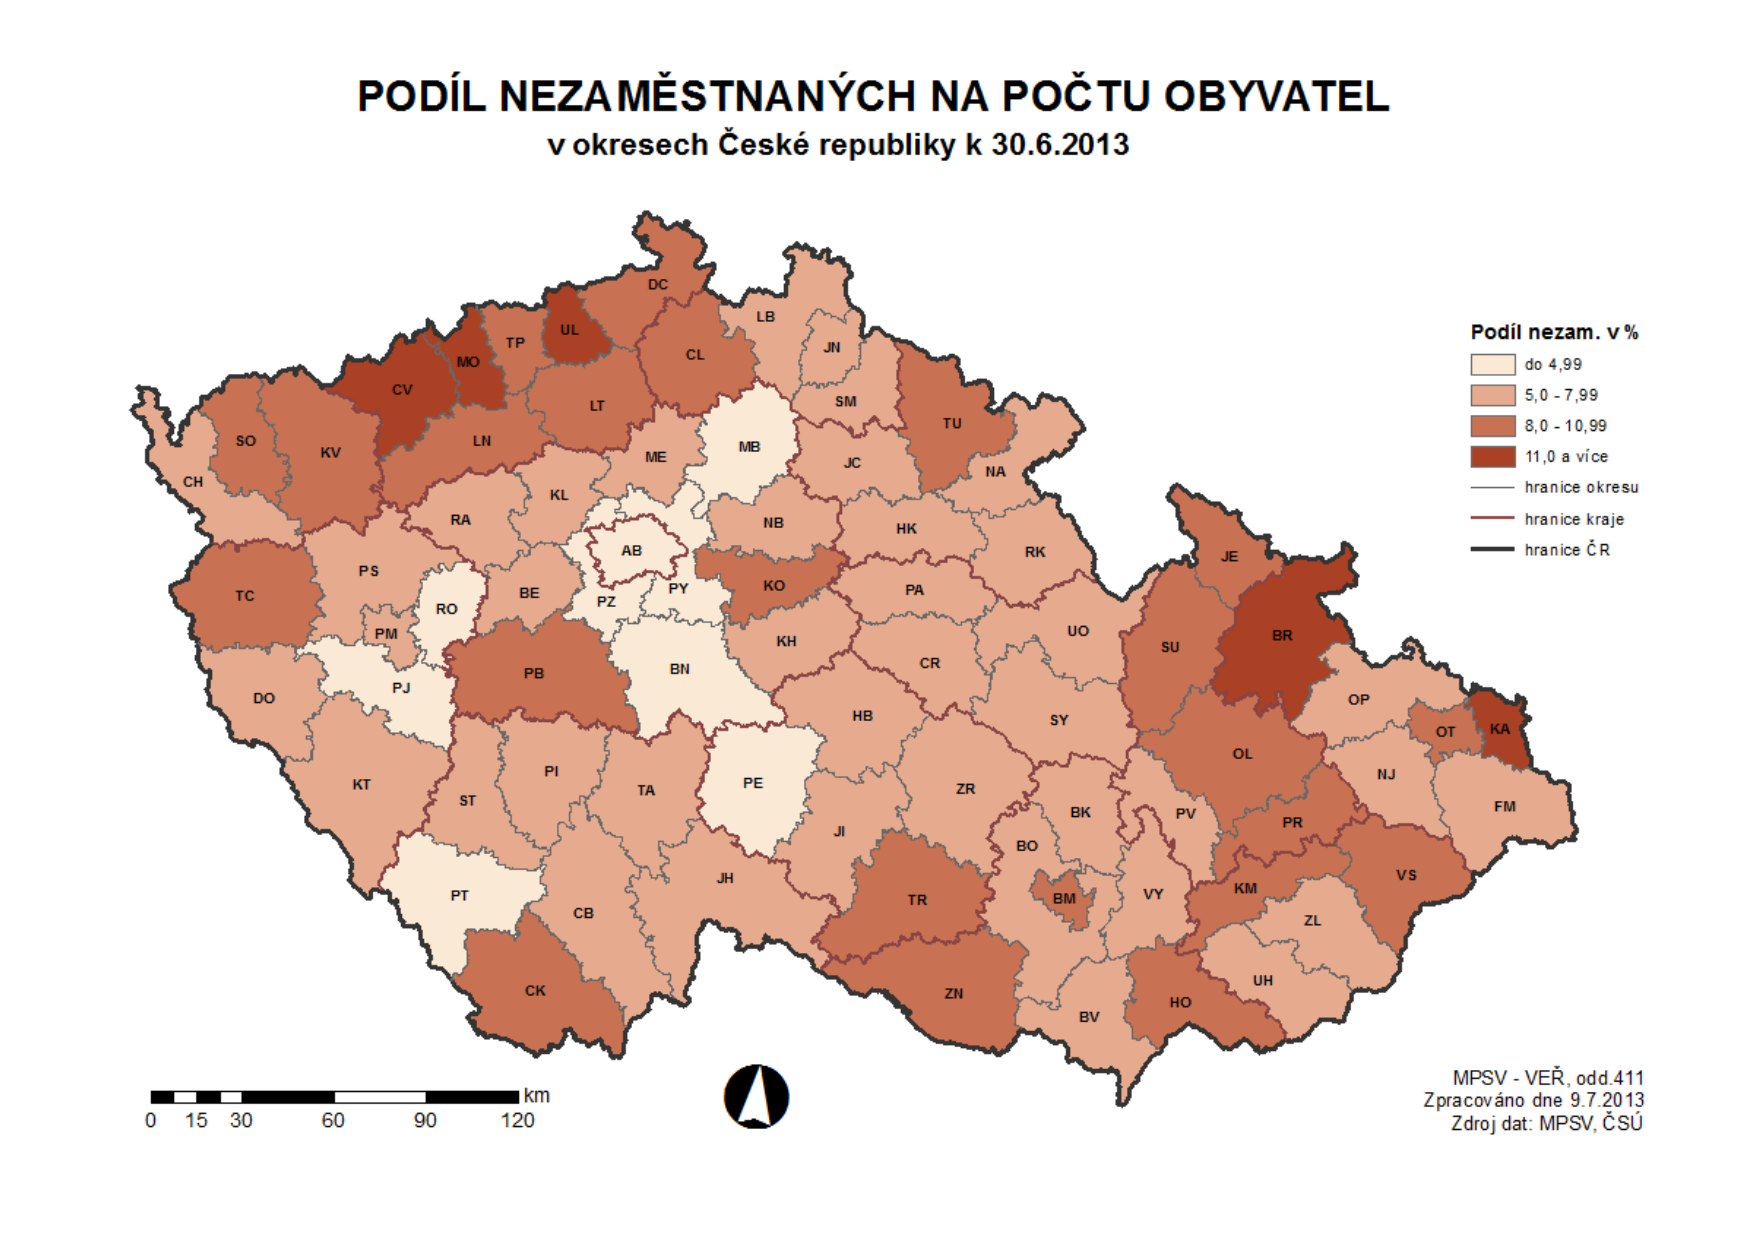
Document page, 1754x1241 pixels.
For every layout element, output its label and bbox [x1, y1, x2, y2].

picture [59, 44, 1699, 1196]
